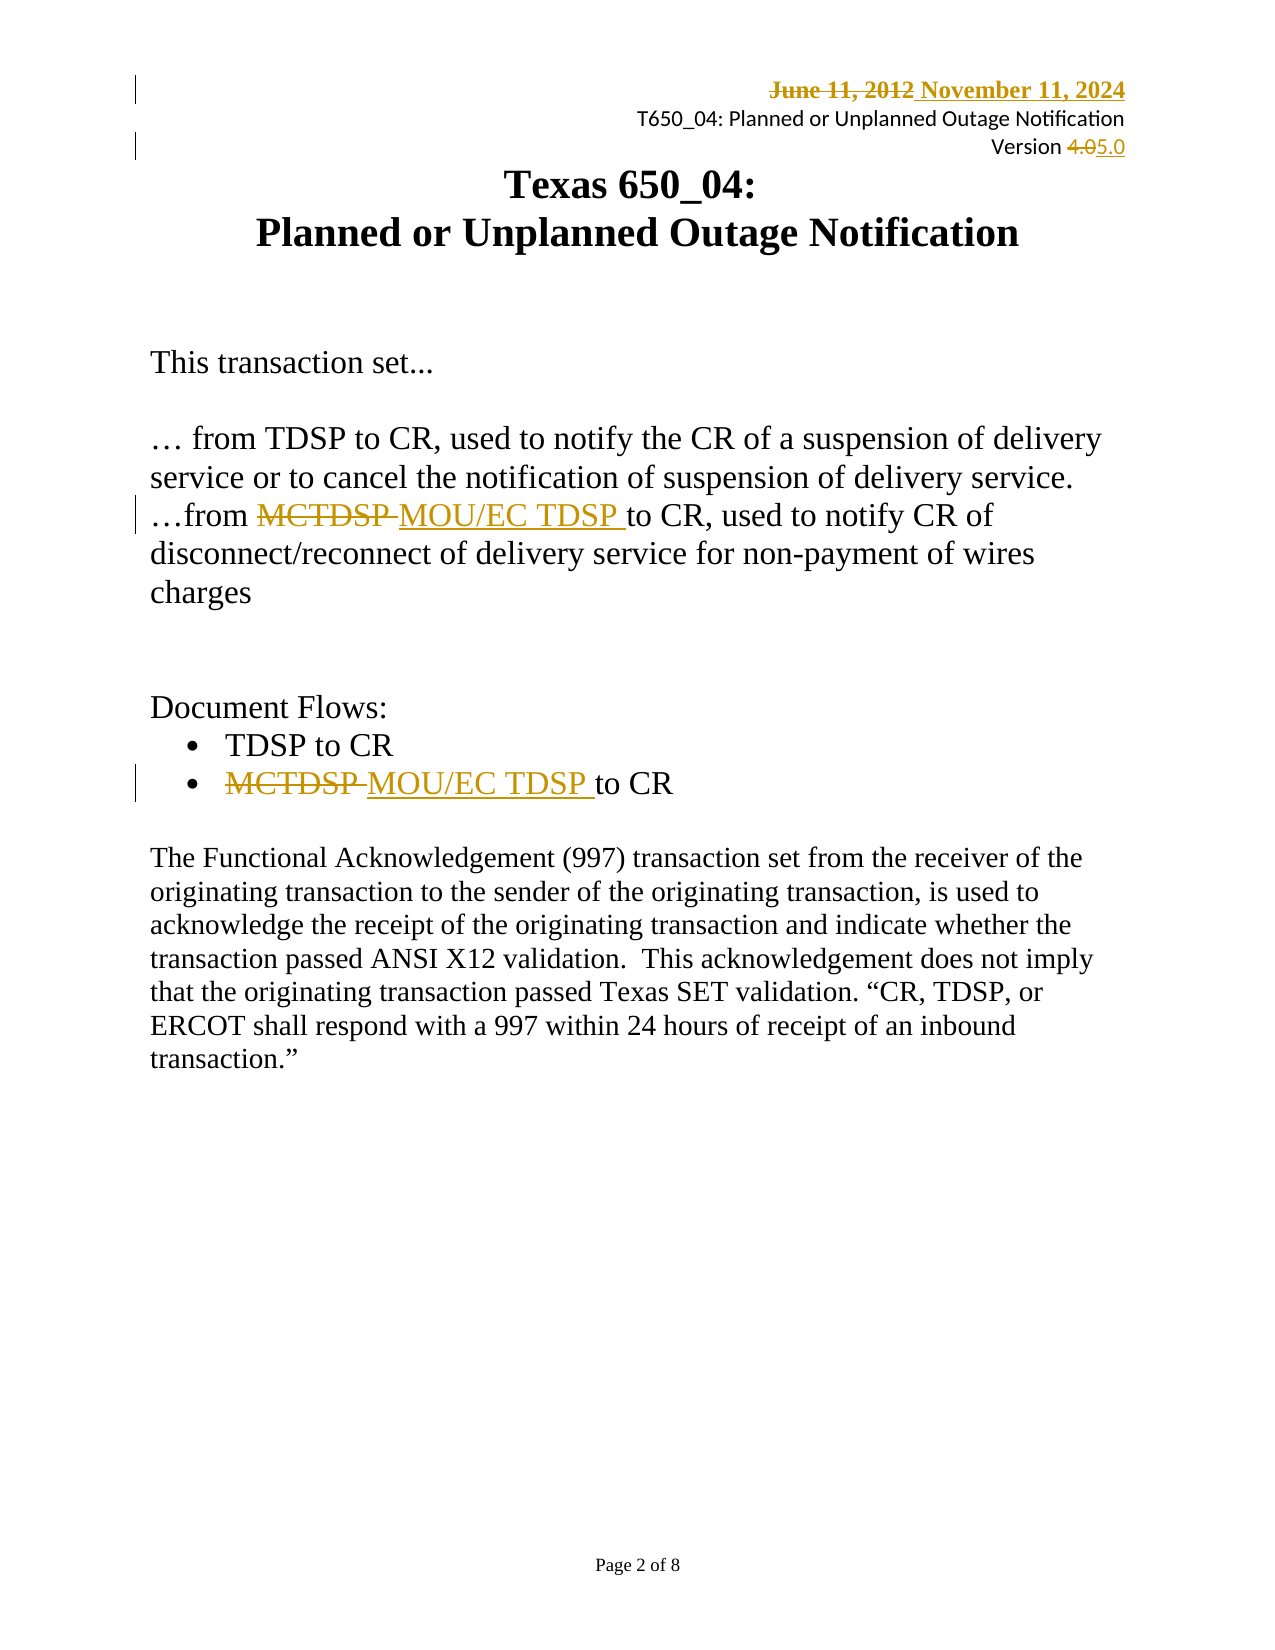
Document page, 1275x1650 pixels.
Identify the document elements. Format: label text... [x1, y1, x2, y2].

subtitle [150, 208, 1125, 256]
text This transaction set... [150, 342, 1110, 380]
list to CR [187, 763, 1110, 802]
text … from TDSP to CR, used to notify the CR of a suspension of delivery service or to cancel the notification of suspension of delivery service. [150, 418, 1110, 495]
text Texas 650_04: [150, 160, 1110, 208]
text …from to CR, used to notify CR of disconnect/reconnect of delivery service for non-payment of wires charges [150, 495, 1110, 610]
list TDSP to CR [187, 725, 1110, 763]
text Document Flows: [150, 687, 1110, 725]
text The Functional Acknowledgement (997) transaction set from the receiver of the originating transaction to the sender of the originating transaction, is used to acknowledge the receipt of the originating transaction and indicate whether the transaction passed ANSI X12 validation. This acknowledgement does not imply that the originating transaction passed Texas SET validation. “CR, TDSP, or ERCOT shall respond with a 997 within 24 hours of receipt of an inbound transaction.” [150, 840, 1110, 1075]
